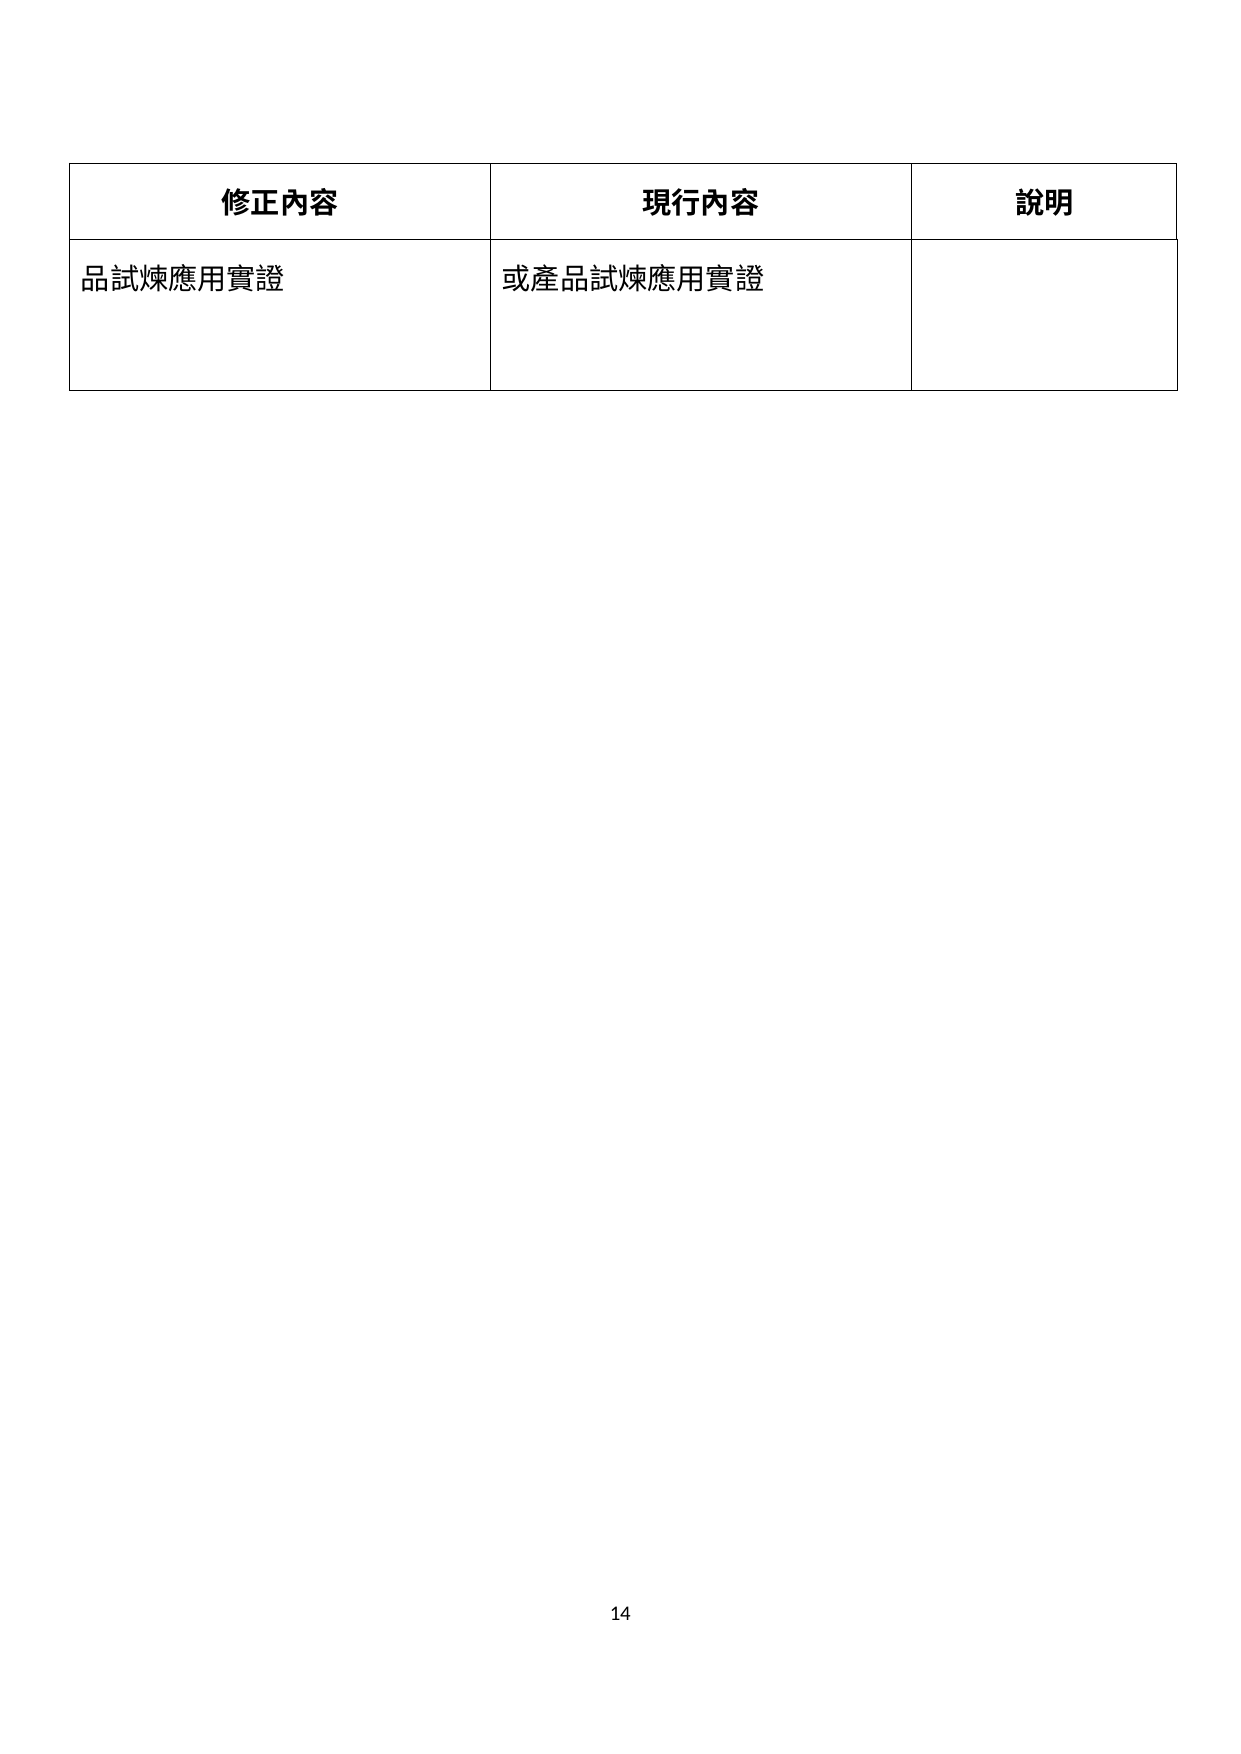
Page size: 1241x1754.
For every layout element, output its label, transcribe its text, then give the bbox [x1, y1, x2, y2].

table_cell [491, 240, 911, 389]
table_header 說明 [912, 164, 1176, 238]
table_header 現行內容 [491, 164, 911, 238]
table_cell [912, 240, 1177, 389]
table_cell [70, 240, 490, 389]
table_header 修正內容 [70, 164, 490, 238]
